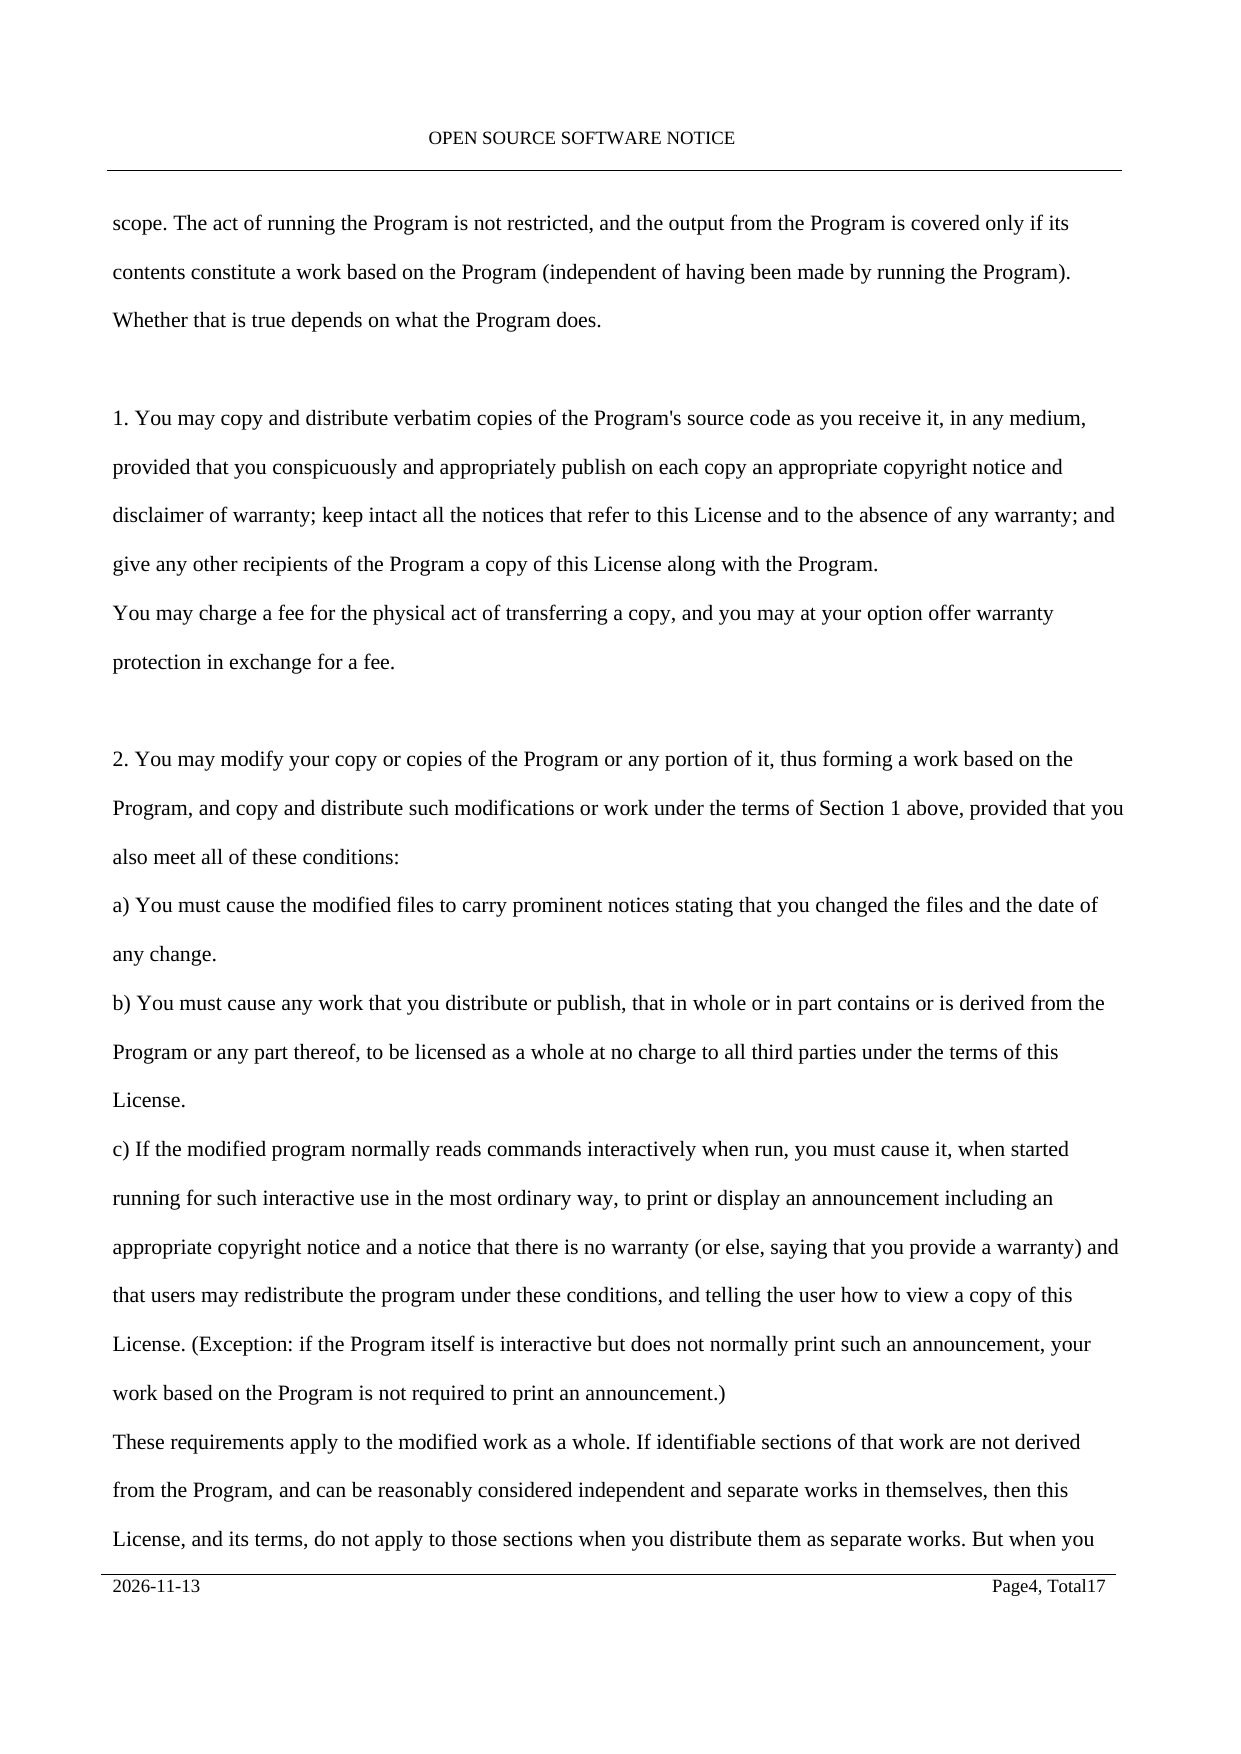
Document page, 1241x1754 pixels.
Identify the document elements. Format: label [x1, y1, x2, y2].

text [112, 206, 1128, 1555]
